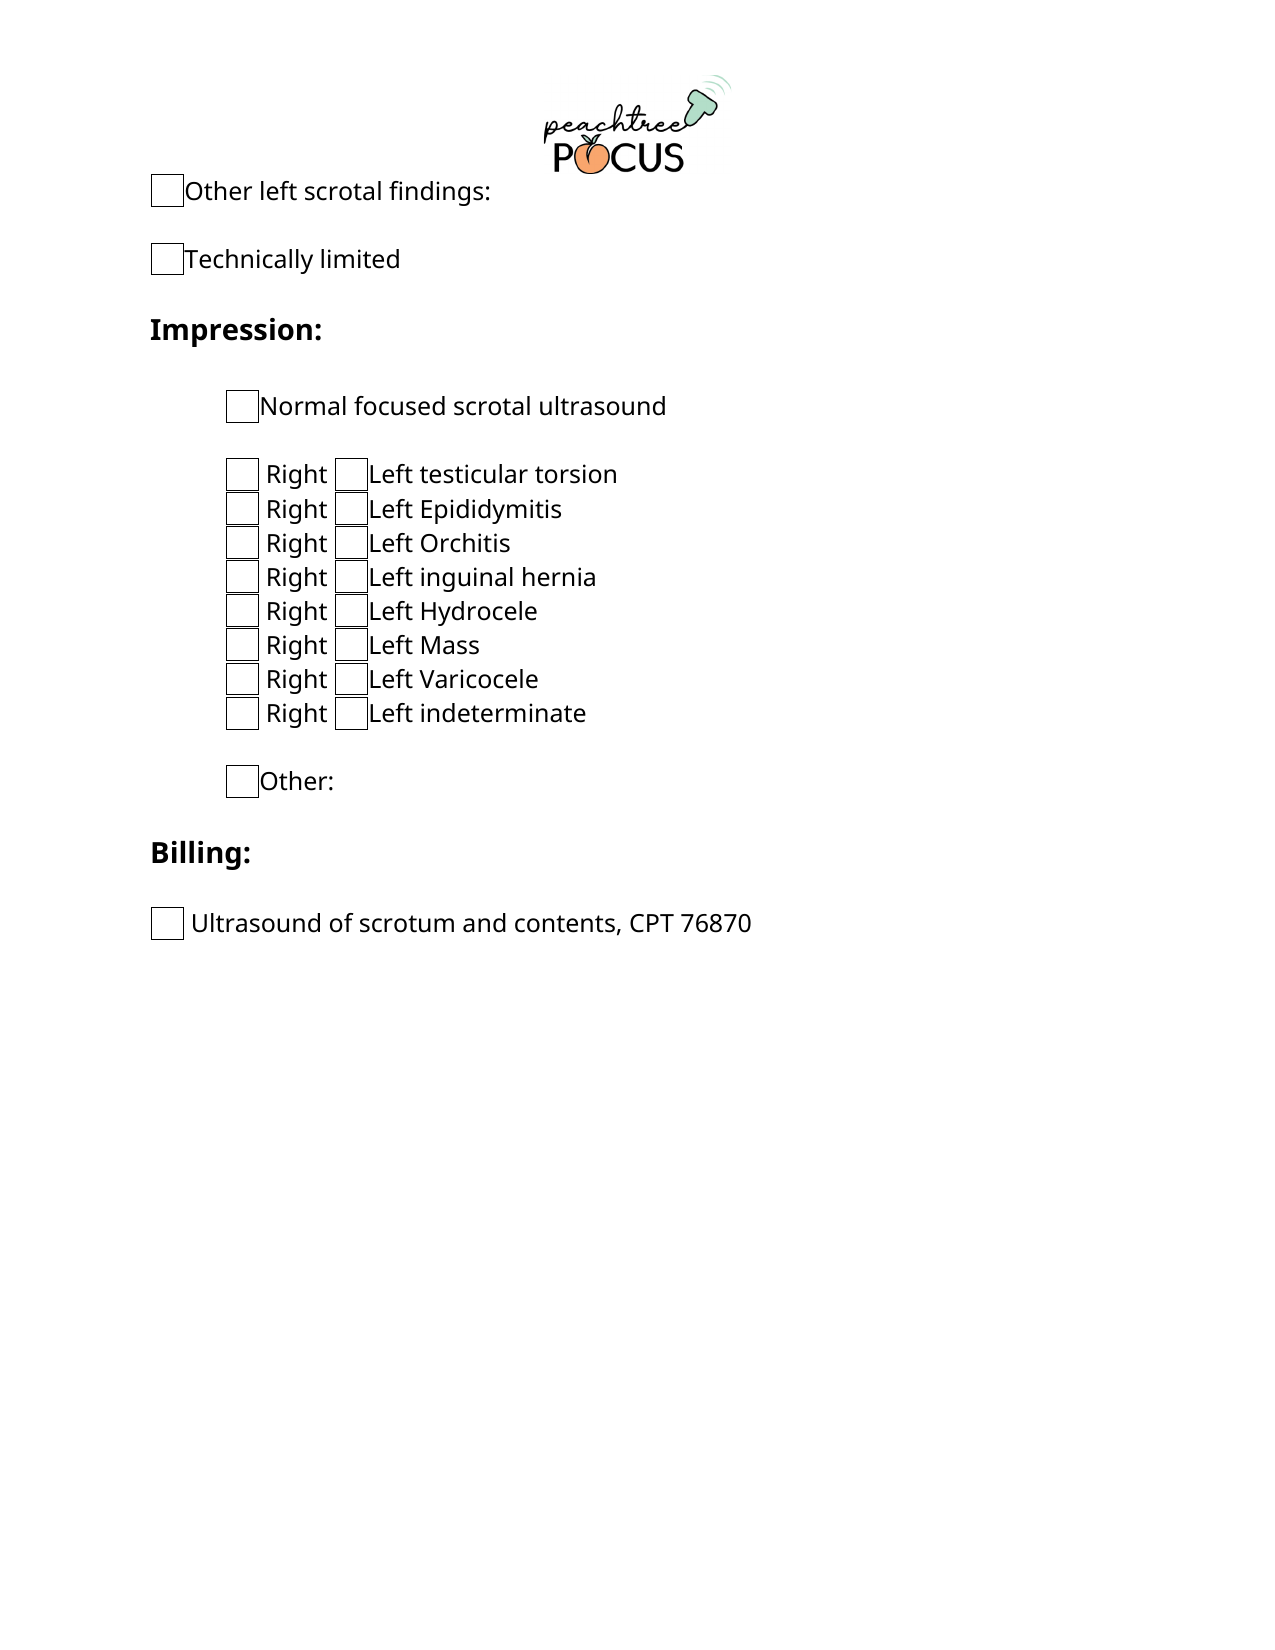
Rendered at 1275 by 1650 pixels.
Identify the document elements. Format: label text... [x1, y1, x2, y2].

list Other: [225, 764, 1125, 798]
text Impression: [150, 310, 1125, 349]
list Right Left indeterminate [225, 696, 1125, 730]
list Right Left testicular torsion [225, 457, 1125, 491]
picture [543, 75, 732, 174]
text Other left scrotal findings: [150, 173, 1125, 207]
list Normal focused scrotal ultrasound [225, 389, 1125, 423]
list Right Left Epididymitis [225, 491, 1125, 525]
list Right Left Mass [225, 627, 1125, 662]
list Right Left Hydrocele [225, 593, 1125, 627]
text Ultrasound of scrotum and contents, CPT 76870 [150, 906, 1125, 940]
list Right Left inguinal hernia [225, 559, 1125, 593]
list Right Left Varicocele [225, 662, 1125, 696]
list Right Left Orchitis [225, 525, 1125, 559]
text Technically limited [150, 242, 1125, 276]
text Billing: [150, 832, 1125, 872]
